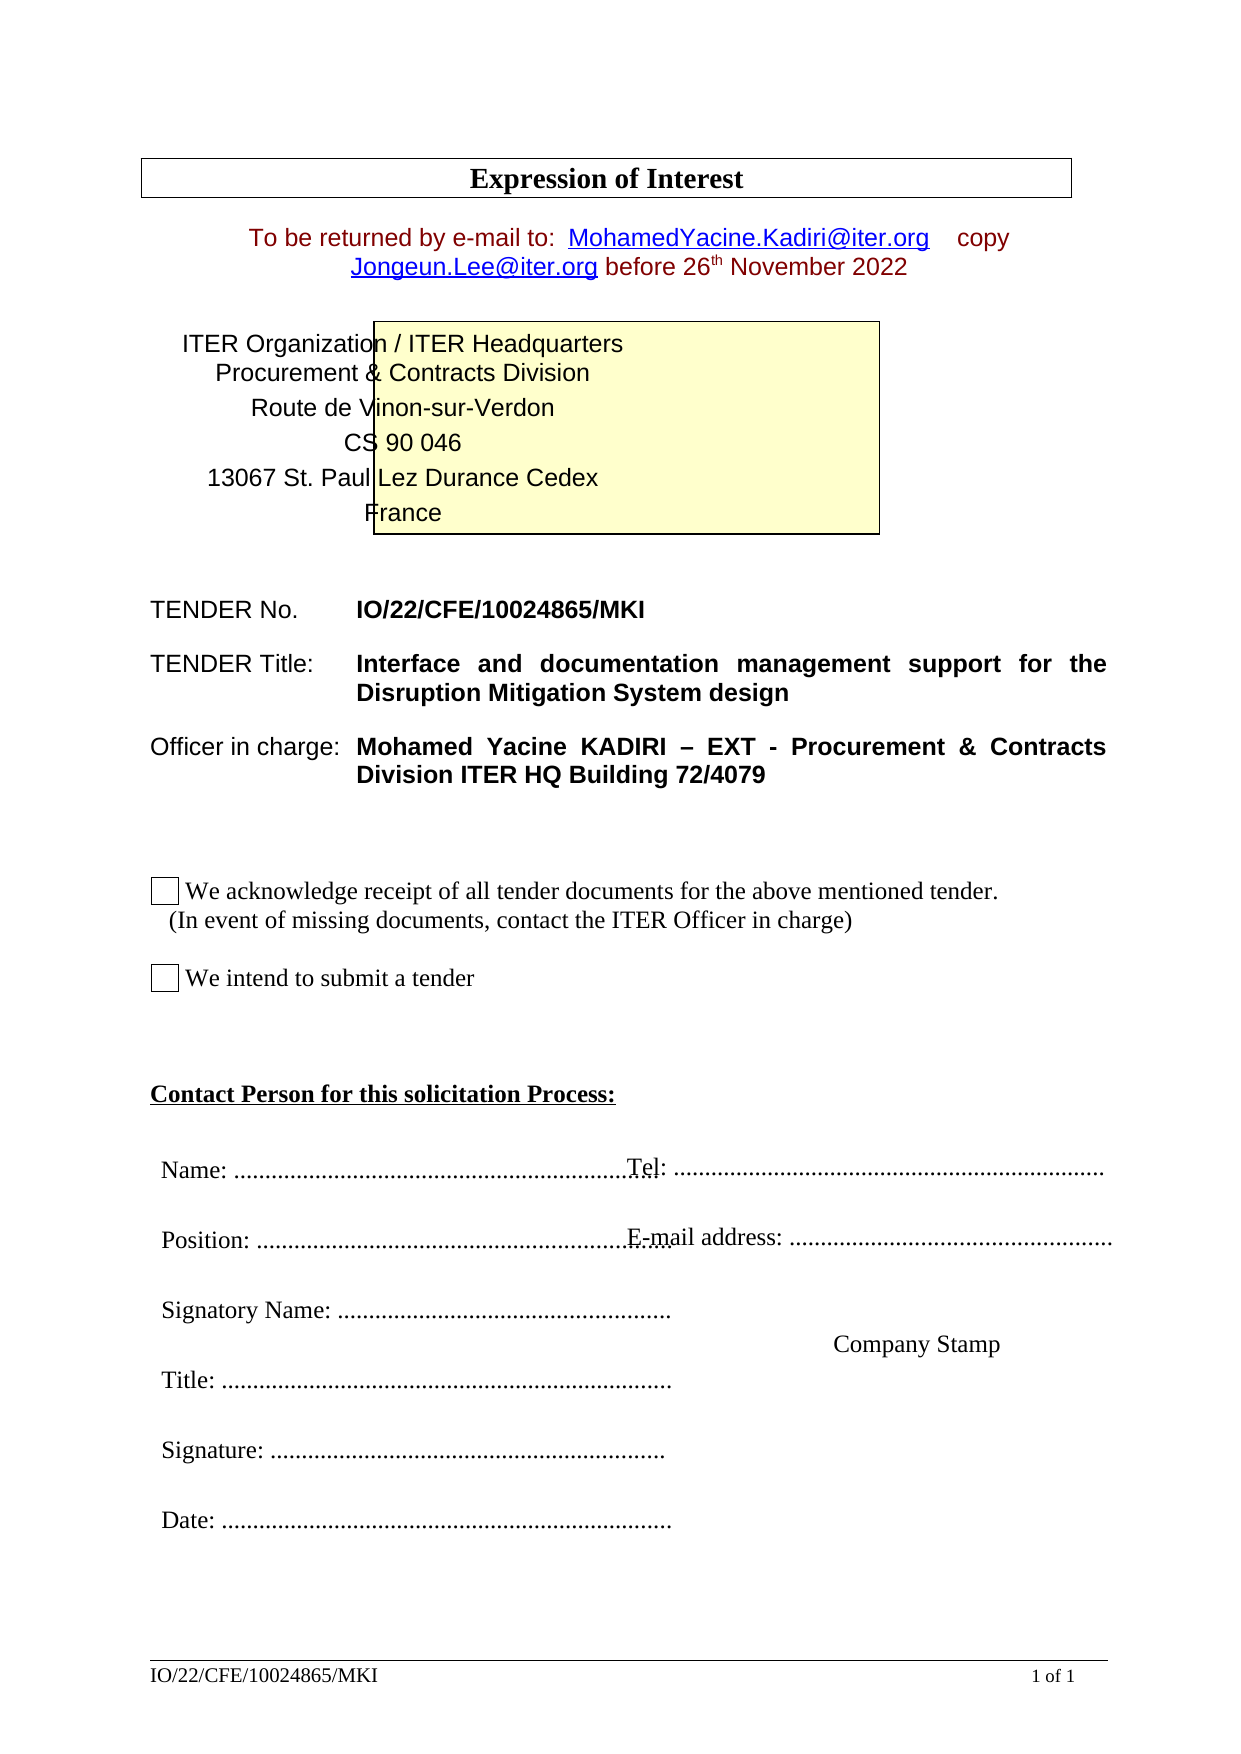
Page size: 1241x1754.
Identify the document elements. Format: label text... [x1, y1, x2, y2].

table_header Name: Position: [130, 1108, 615, 1254]
text Contact Person for this solicitation Process: [150, 1079, 1108, 1108]
table_cell Signatory Name: Title: Signature: Date: [130, 1254, 1128, 1534]
text Officer in charge: Mohamed Yacine KADIRI – EXT - Procurement & Contracts Division ITER HQ Building 72/4079 [150, 732, 1108, 789]
text To be returned by e-mail to: MohamedYacine.Kadiri@iter.org copy Jongeun.Lee@iter.org before 26th November 2022 [150, 223, 1108, 280]
text Expression of Interest [142, 159, 1071, 197]
text TENDER Title: Interface and documentation management support for the Disruption Mitigation System design [150, 649, 1108, 707]
text We acknowledge receipt of all tender documents for the above mentioned tender. [150, 876, 1108, 905]
text TENDER No. IO/22/CFE/10024865/MKI [150, 596, 1108, 624]
table_header Tel: E-mail address: [615, 1108, 1128, 1254]
text (In event of missing documents, contact the ITER Officer in charge) [150, 905, 1108, 934]
text We intend to submit a tender [150, 963, 1108, 992]
